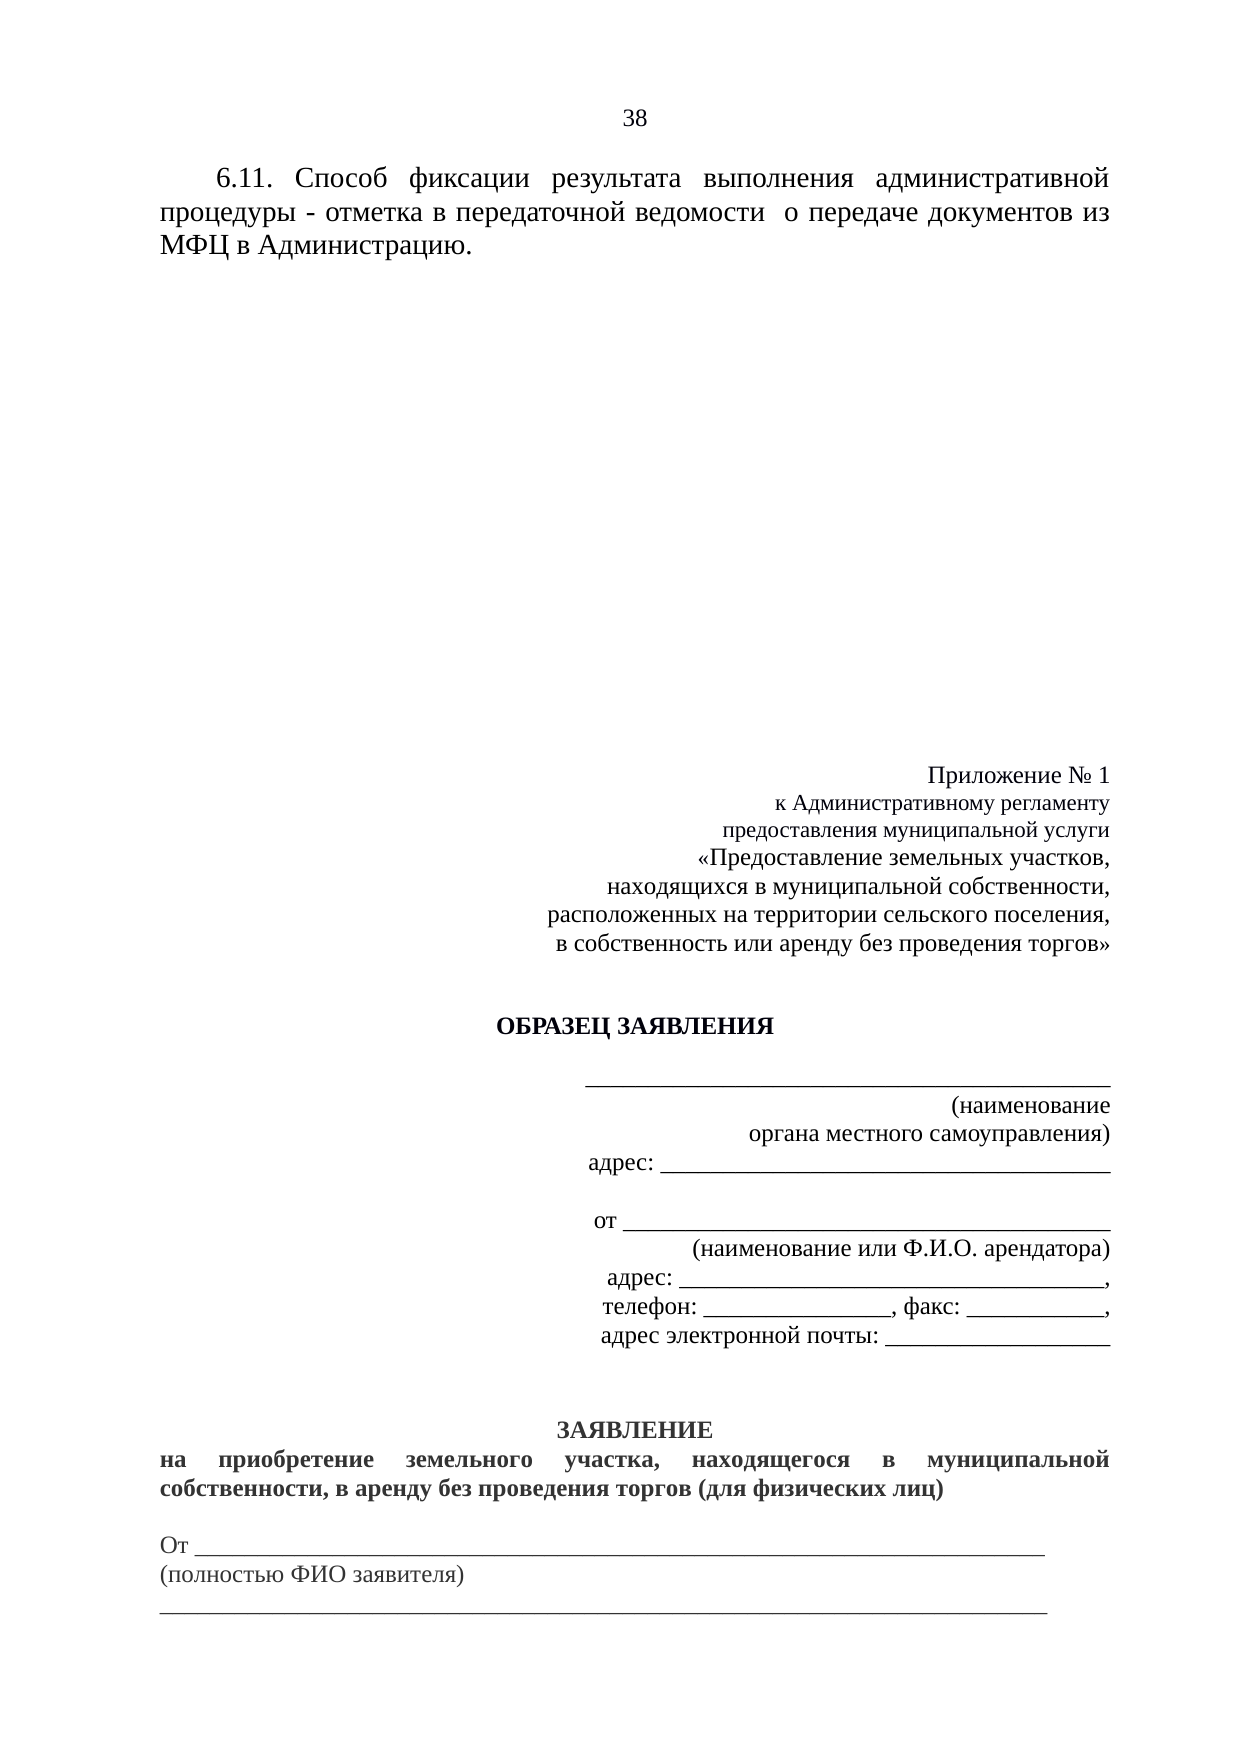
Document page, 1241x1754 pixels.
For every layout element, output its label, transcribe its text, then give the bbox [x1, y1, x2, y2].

text предоставления муниципальной услуги [159, 816, 1110, 842]
text адрес: __________________________________, [159, 1262, 1110, 1291]
text «Предоставление земельных участков, [159, 842, 1110, 871]
text расположенных на территории сельского поселения, [159, 899, 1110, 928]
text ЗАЯВЛЕНИЕ [159, 1416, 1110, 1444]
text (полностью ФИО заявителя) [159, 1559, 1110, 1588]
text телефон: _______________, факс: ___________, [159, 1291, 1110, 1320]
text От ____________________________________________________________________ [159, 1531, 1110, 1559]
text к Административному регламенту [159, 789, 1110, 816]
text от _______________________________________ [159, 1205, 1110, 1233]
text находящихся в муниципальной собственности, [159, 871, 1110, 899]
text Приложение № 1 [454, 761, 1110, 789]
text адрес: ____________________________________ [159, 1147, 1110, 1176]
text _______________________________________________________________________ [159, 1588, 1110, 1617]
text (наименование [159, 1090, 1110, 1118]
text __________________________________________ [159, 1061, 1110, 1090]
text адрес электронной почты: __________________ [159, 1320, 1110, 1348]
text в собственность или аренду без проведения торгов» [159, 928, 1110, 957]
text ОБРАЗЕЦ ЗАЯВЛЕНИЯ [159, 1011, 1110, 1040]
text на приобретение земельного участка, находящегося в муниципальной собственности, в аренду без проведения торгов (для физических лиц) [159, 1444, 1110, 1502]
text органа местного самоуправления) [159, 1118, 1110, 1147]
text (наименование или Ф.И.О. арендатора) [159, 1233, 1110, 1262]
text 6.11. Способ фиксации результата выполнения административной процедуры - отметка в передаточной ведомости о передаче документов из МФЦ в Администрацию. [159, 160, 1110, 261]
